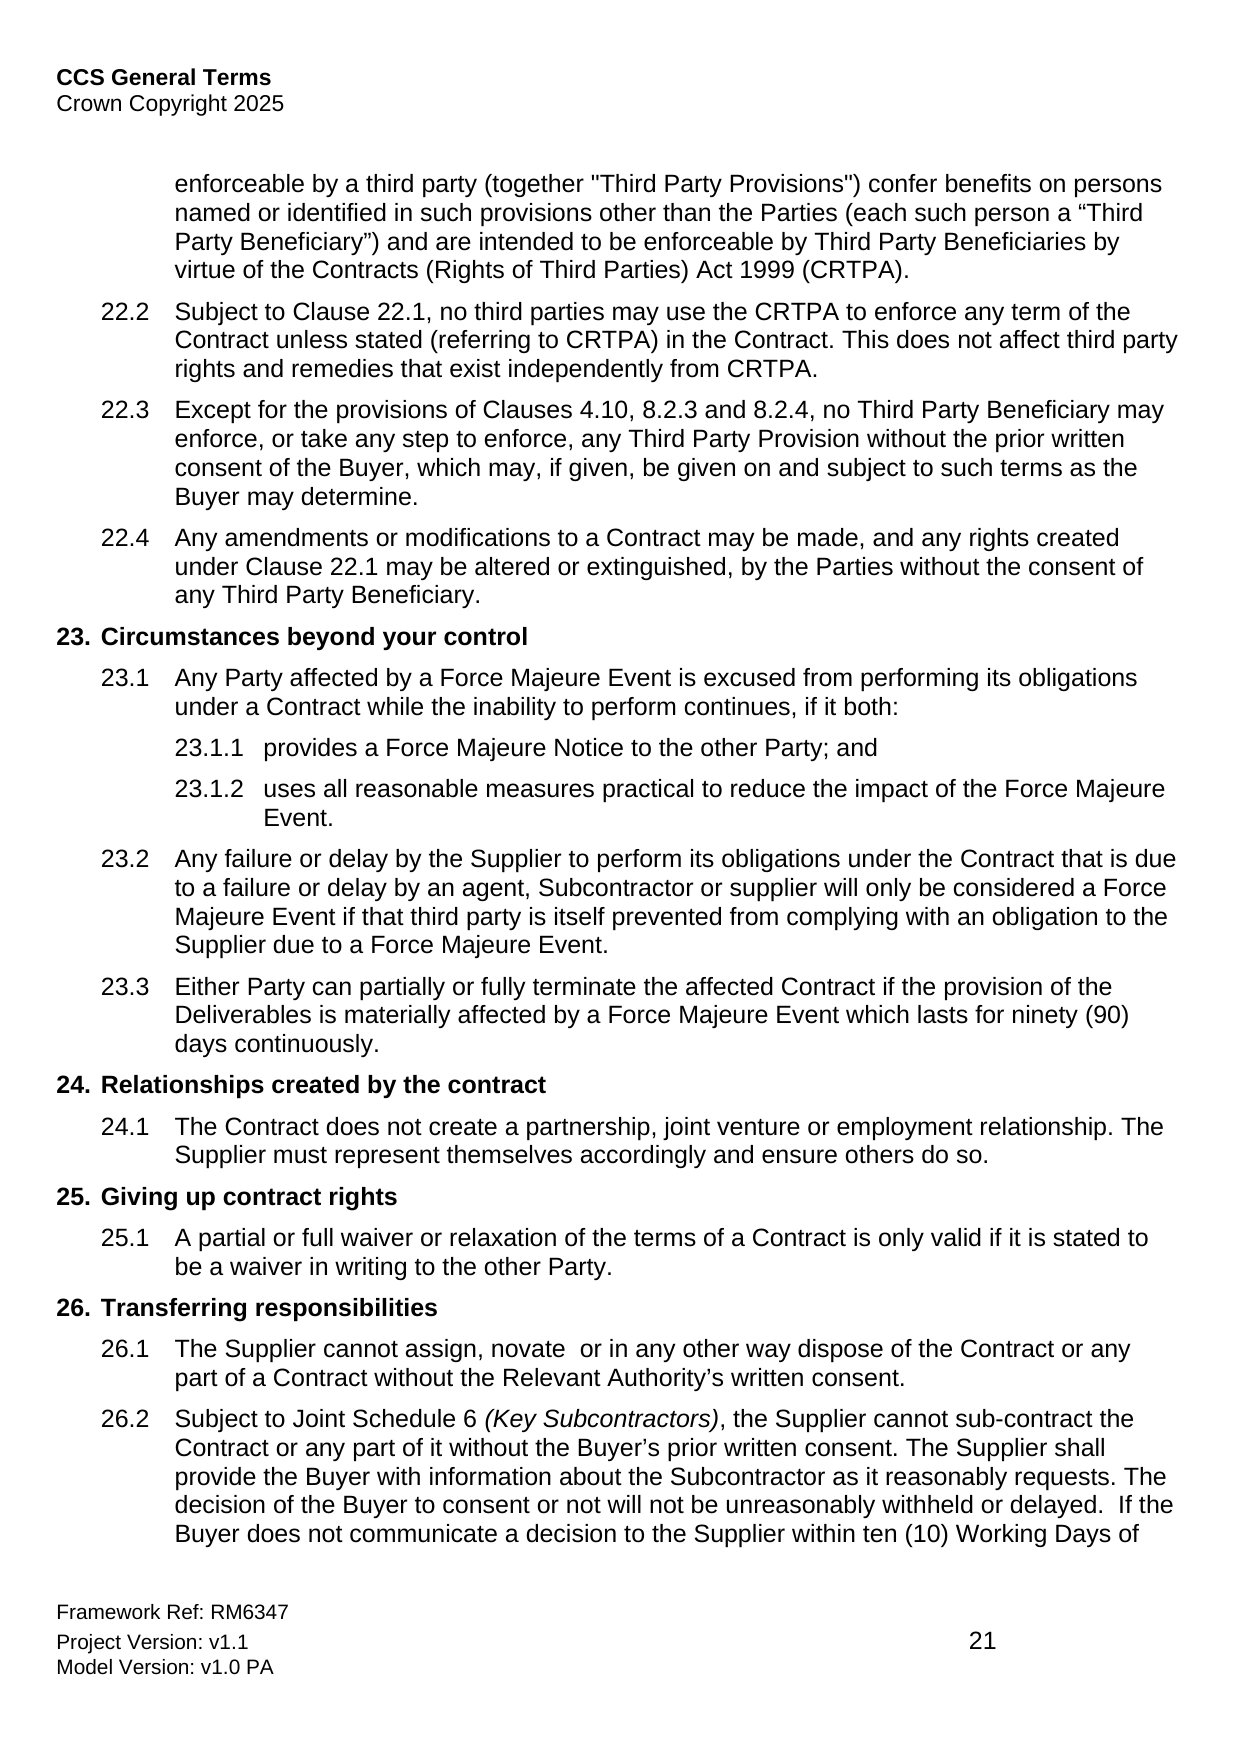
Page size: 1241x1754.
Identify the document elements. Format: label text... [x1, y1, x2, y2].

list Subject to Clause 22.1, no third parties may use the CRTPA to enforce any term of the Contract unless stated (referring to CRTPA) in the Contract. This does not affect third party rights and remedies that exist independently from CRTPA. [101, 297, 1181, 383]
list Transferring responsibilities [56, 1293, 1181, 1322]
list Relationships created by the contract [56, 1071, 1181, 1099]
list Circumstances beyond your control [56, 622, 1181, 651]
list The Contract does not create a partnership, joint venture or employment relationship. The Supplier must represent themselves accordingly and ensure others do so. [101, 1112, 1181, 1169]
list A partial or full waiver or relaxation of the terms of a Contract is only valid if it is stated to be a waiver in writing to the other Party. [101, 1223, 1181, 1281]
list provides a Force Majeure Notice to the other Party; and [174, 733, 1181, 762]
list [101, 169, 1181, 284]
list Any amendments or modifications to a Contract may be made, and any rights created under Clause 22.1 may be altered or extinguished, by the Parties without the consent of any Third Party Beneficiary. [101, 523, 1181, 609]
list uses all reasonable measures practical to reduce the impact of the Force Majeure Event. [174, 774, 1181, 832]
list Either Party can partially or fully terminate the affected Contract if the provision of the Deliverables is materially affected by a Force Majeure Event which lasts for ninety (90) days continuously. [101, 972, 1181, 1058]
list Any failure or delay by the Supplier to perform its obligations under the Contract that is due to a failure or delay by an agent, Subcontractor or supplier will only be considered a Force Majeure Event if that third party is itself prevented from complying with an obligation to the Supplier due to a Force Majeure Event. [101, 844, 1181, 959]
list Giving up contract rights [56, 1182, 1181, 1211]
list Except for the provisions of Clauses 4.10, 8.2.3 and 8.2.4, no Third Party Beneficiary may enforce, or take any step to enforce, any Third Party Provision without the prior written consent of the Buyer, which may, if given, be given on and subject to such terms as the Buyer may determine. [101, 396, 1181, 511]
list Any Party affected by a Force Majeure Event is excused from performing its obligations under a Contract while the inability to perform continues, if it both: [101, 663, 1181, 721]
list The Supplier cannot assign, novate or in any other way dispose of the Contract or any part of a Contract without the Relevant Authority’s written consent. [101, 1334, 1181, 1392]
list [101, 1404, 1181, 1548]
